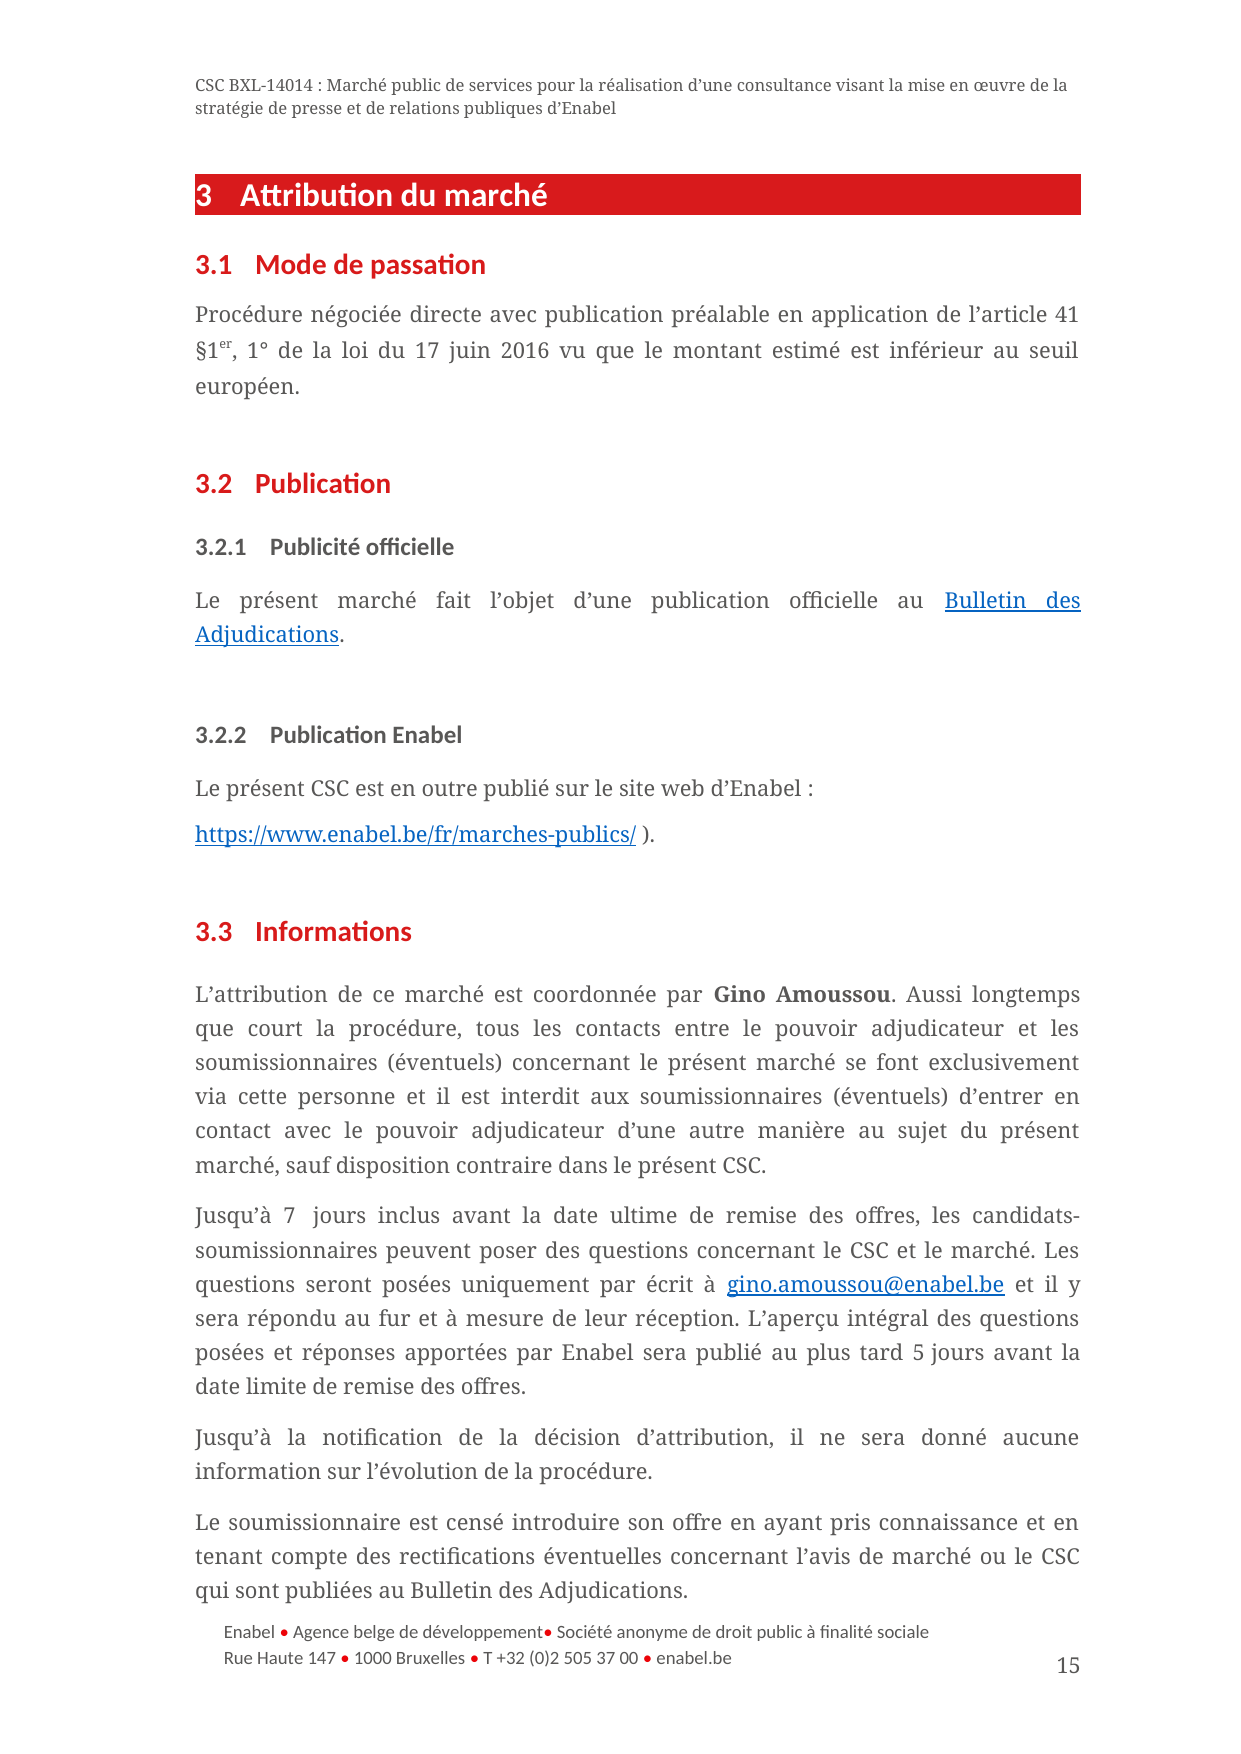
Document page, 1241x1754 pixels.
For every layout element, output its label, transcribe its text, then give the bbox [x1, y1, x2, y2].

text https://www.enabel.be/fr/marches-publics/ ). [195, 819, 1081, 849]
text Le soumissionnaire est censé introduire son offre en ayant pris connaissance et en tenant compte des rectifications éventuelles concernant l’avis de marché ou le CSC qui sont publiées au Bulletin des Adjudications. [195, 1507, 1081, 1605]
text Jusqu’à 7 jours inclus avant la date ultime de remise des offres, les candidats-soumissionnaires peuvent poser des questions concernant le CSC et le marché. Les questions seront posées uniquement par écrit à gino.amoussou@enabel.be et il y sera répondu au fur et à mesure de leur réception. L’aperçu intégral des questions posées et réponses apportées par Enabel sera publié au plus tard 5 jours avant la date limite de remise des offres. [195, 1200, 1081, 1401]
subtitle Attribution du marché [195, 174, 1081, 215]
text Procédure négociée directe avec publication préalable en application de l’article 41 §1er, 1° de la loi du 17 juin 2016 vu que le montant estimé est inférieur au seuil européen. [195, 299, 1081, 401]
text Le présent CSC est en outre publié sur le site web d’Enabel : [195, 773, 1081, 803]
text Le présent marché fait l’objet d’une publication officielle au Bulletin des Adjudications. [195, 585, 1081, 649]
subtitle Publication Enabel [195, 719, 1081, 749]
subtitle Publicité officielle [195, 532, 1081, 562]
text L’attribution de ce marché est coordonnée par Gino Amoussou. Aussi longtemps que court la procédure, tous les contacts entre le pouvoir adjudicateur et les soumissionnaires (éventuels) concernant le présent marché se font exclusivement via cette personne et il est interdit aux soumissionnaires (éventuels) d’entrer en contact avec le pouvoir adjudicateur d’une autre manière au sujet du présent marché, sauf disposition contraire dans le présent CSC. [195, 979, 1081, 1179]
text Jusqu’à la notification de la décision d’attribution, il ne sera donné aucune information sur l’évolution de la procédure. [195, 1422, 1081, 1486]
subtitle Publication [195, 466, 1081, 501]
subtitle Informations [195, 913, 1081, 948]
subtitle Mode de passation [195, 246, 1081, 281]
